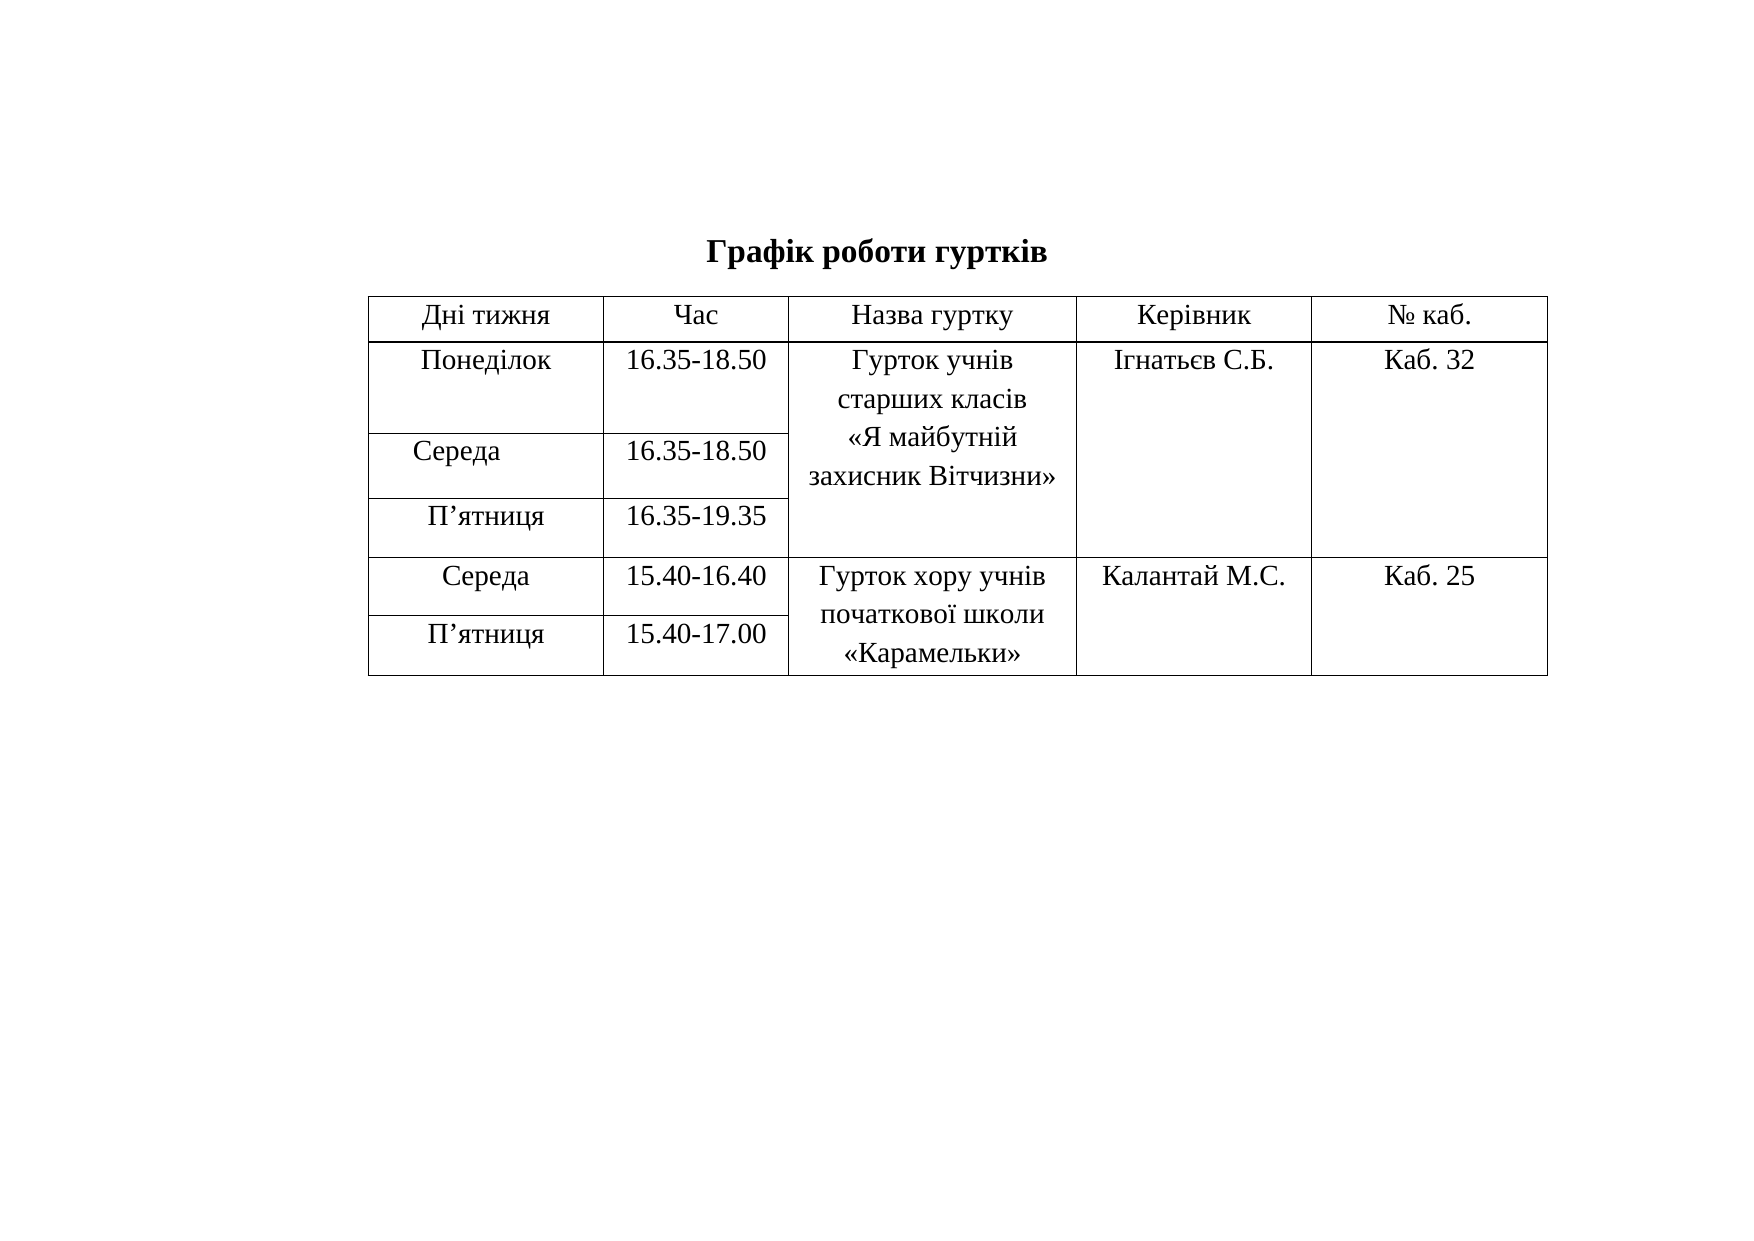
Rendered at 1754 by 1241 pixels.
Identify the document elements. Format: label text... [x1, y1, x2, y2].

table_cell П’ятниця [369, 499, 603, 557]
table_cell 16.35-18.50 [604, 343, 788, 432]
table_cell П’ятниця [369, 616, 603, 675]
table_cell 15.40-16.40 [604, 558, 788, 615]
table_cell Ігнатьєв С.Б. [1077, 343, 1311, 557]
table_cell 16.35-18.50 [604, 434, 788, 497]
text Графік роботи гуртків [118, 231, 1636, 269]
table_header Дні тижня [369, 297, 603, 341]
table_cell 15.40-17.00 [604, 616, 788, 675]
table_cell Каб. 25 [1312, 558, 1547, 675]
table_cell 16.35-19.35 [604, 499, 788, 557]
table_cell Середа [369, 558, 603, 615]
table_header Керівник [1077, 297, 1311, 341]
table_header Час [604, 297, 788, 341]
table_header № каб. [1312, 297, 1547, 341]
table_cell Середа [369, 434, 603, 497]
table_cell Калантай М.С. [1077, 558, 1311, 675]
table_cell Понеділок [369, 343, 603, 432]
table_cell Каб. 32 [1312, 343, 1547, 557]
table_cell Гурток учнів старших класів «Я майбутній захисник Вітчизни» [789, 343, 1076, 557]
table_cell Гурток хору учнів початкової школи «Карамельки» [789, 558, 1076, 675]
table_header Назва гуртку [789, 297, 1076, 341]
